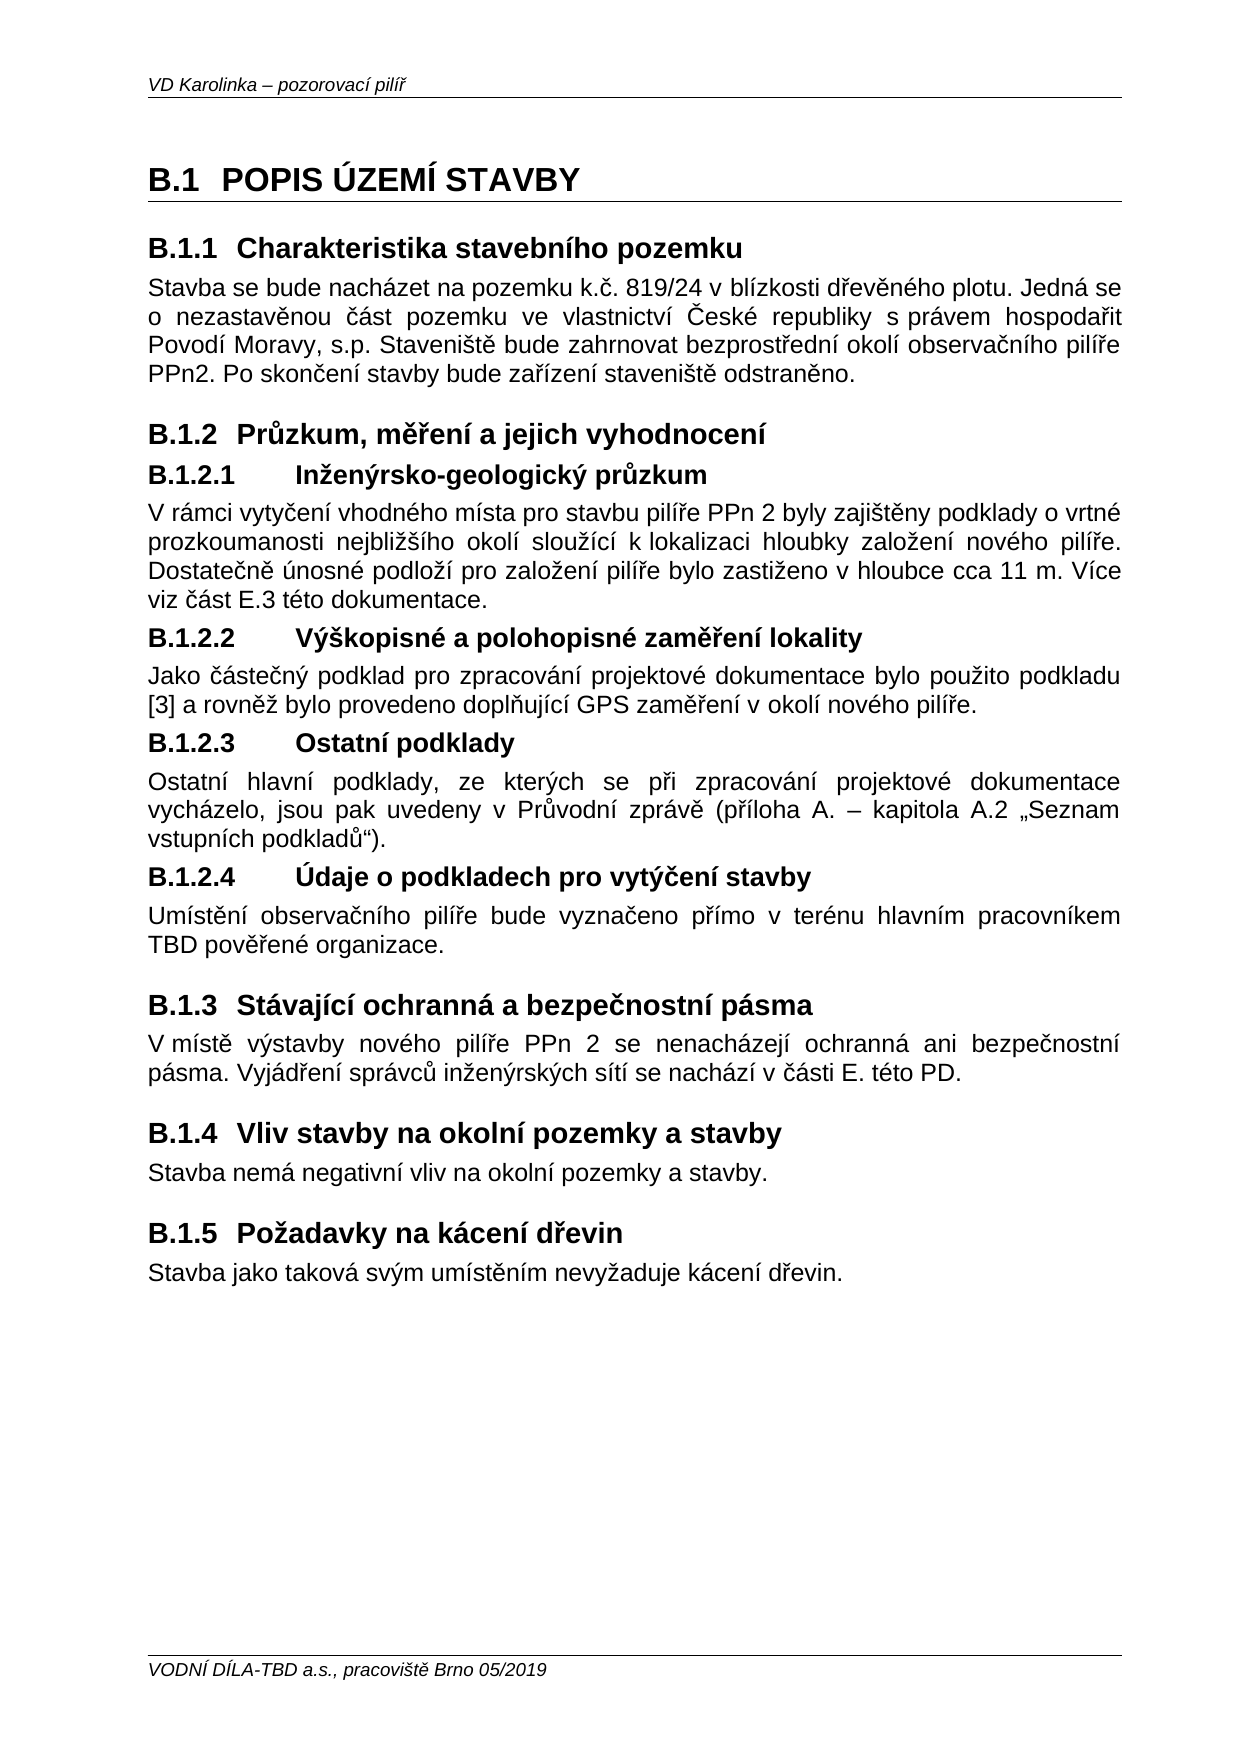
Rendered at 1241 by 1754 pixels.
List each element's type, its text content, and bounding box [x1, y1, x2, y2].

subtitle Inženýrsko-geologický průzkum [148, 459, 1122, 490]
subtitle Výškopisné a polohopisné zaměření lokality [148, 622, 1122, 653]
subtitle Stávající ochranná a bezpečnostní pásma [148, 988, 1122, 1021]
subtitle Ostatní podklady [148, 727, 1122, 758]
text V místě výstavby nového pilíře PPn 2 se nenacházejí ochranná ani bezpečnostní pásma. Vyjádření správců inženýrských sítí se nachází v části E. této PD. [148, 1029, 1122, 1087]
subtitle Průzkum, měření a jejich vyhodnocení [148, 417, 1122, 451]
text Stavba jako taková svým umístěním nevyžaduje kácení dřevin. [148, 1258, 1122, 1287]
subtitle Požadavky na kácení dřevin [148, 1216, 1122, 1249]
subtitle Charakteristika stavebního pozemku [148, 231, 1122, 264]
subtitle POPIS ÚZEMÍ STAVBY [148, 160, 1122, 201]
text V rámci vytyčení vhodného místa pro stavbu pilíře PPn 2 byly zajištěny podklady o vrtné prozkoumanosti nejbližšího okolí sloužící k lokalizaci hloubky založení nového pilíře. Dostatečně únosné podloží pro založení pilíře bylo zastiženo v hloubce cca 11 m. Více viz část E.3 této dokumentace. [148, 498, 1122, 613]
subtitle Vliv stavby na okolní pozemky a stavby [148, 1116, 1122, 1150]
text Ostatní hlavní podklady, ze kterých se při zpracování projektové dokumentace vycházelo, jsou pak uvedeny v Průvodní zprávě (příloha A. – kapitola A.2 „Seznam vstupních podkladů“). [148, 767, 1122, 853]
text Umístění observačního pilíře bude vyznačeno přímo v terénu hlavním pracovníkem TBD pověřené organizace. [148, 901, 1122, 958]
text Stavba se bude nacházet na pozemku k.č. 819/24 v blízkosti dřevěného plotu. Jedná se o nezastavěnou část pozemku ve vlastnictví České republiky s právem hospodařit Povodí Moravy, s.p. Staveniště bude zahrnovat bezprostřední okolí observačního pilíře PPn2. Po skončení stavby bude zařízení staveniště odstraněno. [148, 273, 1122, 388]
text Stavba nemá negativní vliv na okolní pozemky a stavby. [148, 1158, 1122, 1187]
subtitle Údaje o podkladech pro vytýčení stavby [148, 861, 1122, 893]
text Jako částečný podklad pro zpracování projektové dokumentace bylo použito podkladu [3] a rovněž bylo provedeno doplňující GPS zaměření v okolí nového pilíře. [148, 661, 1122, 719]
